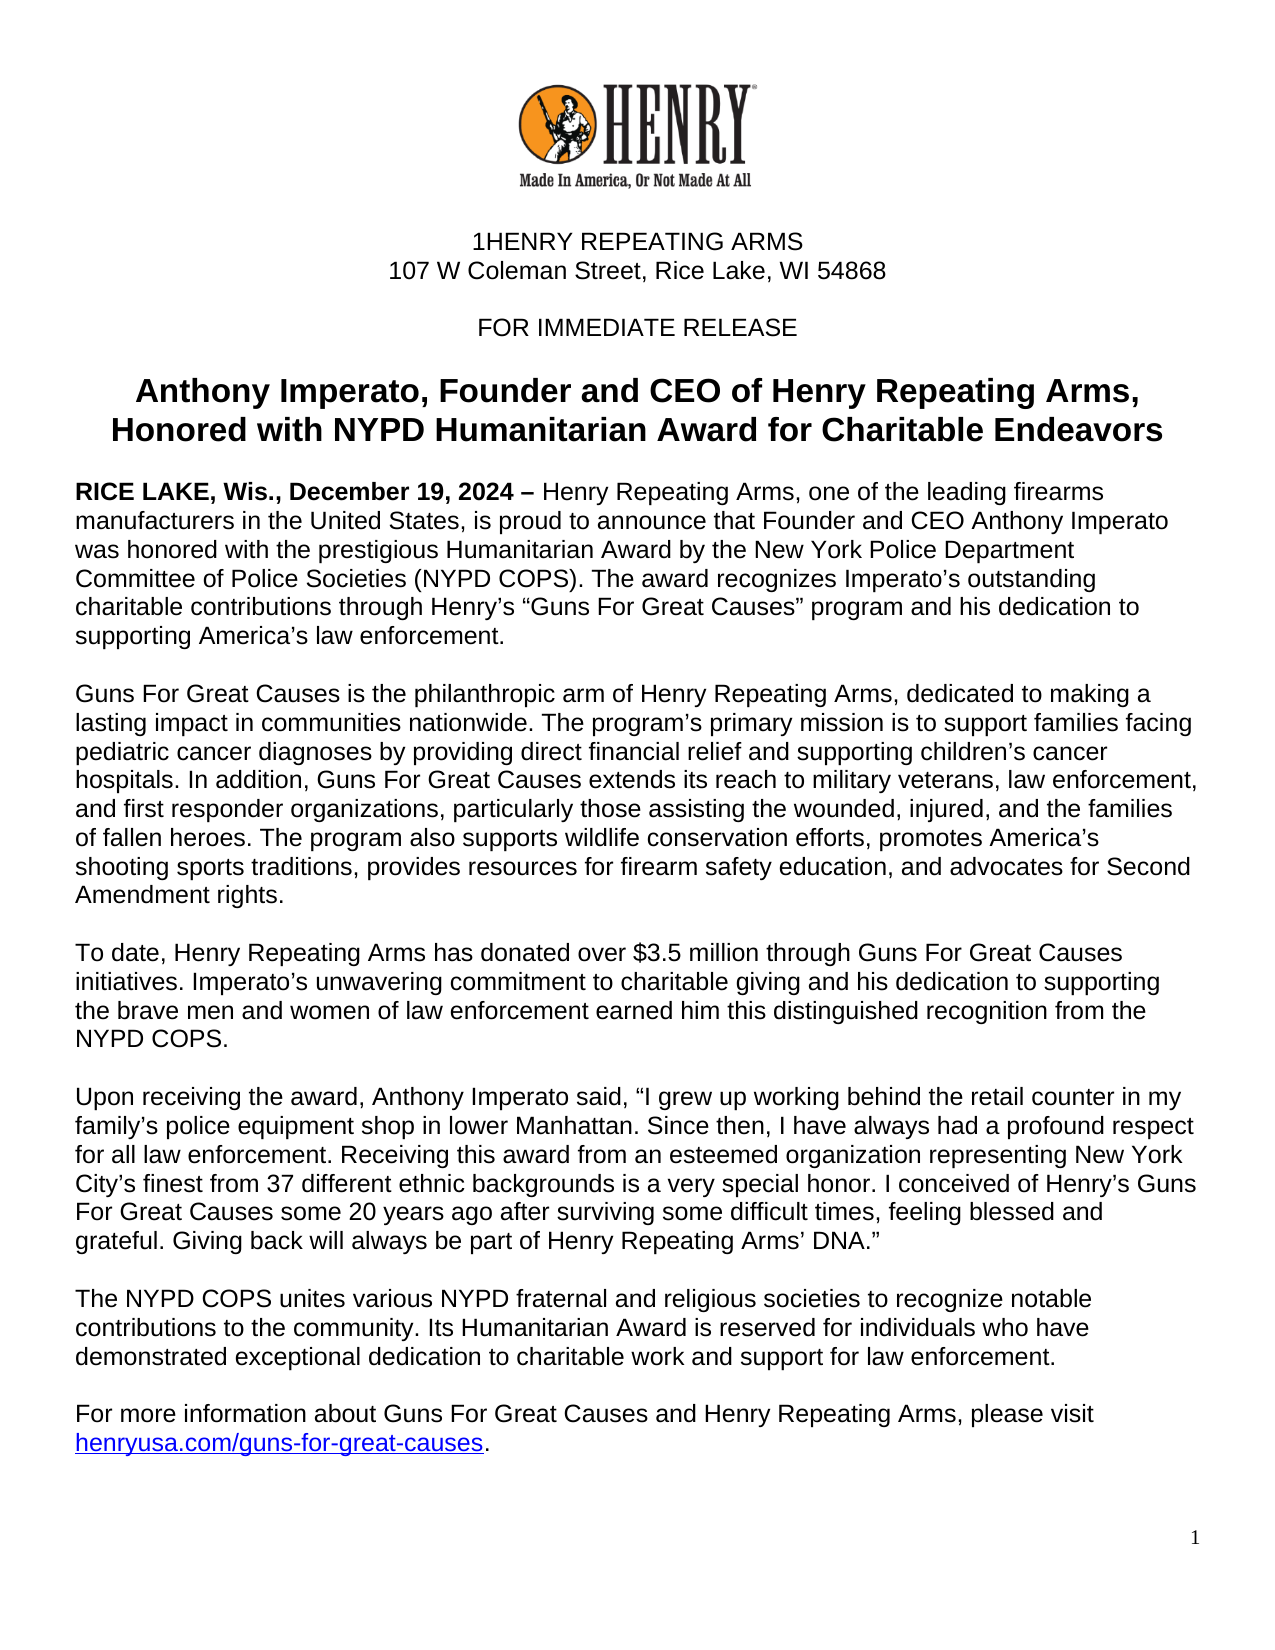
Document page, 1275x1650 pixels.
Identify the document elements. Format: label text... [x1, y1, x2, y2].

text RICE LAKE, Wis., December 19, 2024 – Henry Repeating Arms, one of the leading firearms manufacturers in the United States, is proud to announce that Founder and CEO Anthony Imperato was honored with the prestigious Humanitarian Award by the New York Police Department Committee of Police Societies (NYPD COPS). The award recognizes Imperato’s outstanding charitable contributions through Henry’s “Guns For Great Causes” program and his dedication to supporting America’s law enforcement. [75, 477, 1200, 650]
text Upon receiving the award, Anthony Imperato said, “I grew up working behind the retail counter in my family’s police equipment shop in lower Manhattan. Since then, I have always had a profound respect for all law enforcement. Receiving this award from an esteemed organization representing New York City’s finest from 37 different ethnic backgrounds is a very special honor. I conceived of Henry’s Guns For Great Causes some 20 years ago after surviving some difficult times, feeling blessed and grateful. Giving back will always be part of Henry Repeating Arms’ DNA.” [75, 1082, 1200, 1255]
text The NYPD COPS unites various NYPD fraternal and religious societies to recognize notable contributions to the community. Its Humanitarian Award is reserved for individuals who have demonstrated exceptional dedication to charitable work and support for law enforcement. [75, 1284, 1200, 1370]
text HENRY REPEATING ARMS 107 W Coleman Street, Rice Lake, WI 54868 [75, 227, 1200, 285]
text FOR IMMEDIATE RELEASE [75, 313, 1200, 342]
text For more information about Guns For Great Causes and Henry Repeating Arms, please visit henryusa.com/guns-for-great-causes. [75, 1399, 1200, 1457]
text Guns For Great Causes is the philanthropic arm of Henry Repeating Arms, dedicated to making a lasting impact in communities nationwide. The program’s primary mission is to support families facing pediatric cancer diagnoses by providing direct financial relief and supporting children’s cancer hospitals. In addition, Guns For Great Causes extends its reach to military veterans, law enforcement, and first responder organizations, particularly those assisting the wounded, injured, and the families of fallen heroes. The program also supports wildlife conservation efforts, promotes America’s shooting sports traditions, provides resources for firearm safety education, and advocates for Second Amendment rights. [75, 679, 1200, 909]
text To date, Henry Repeating Arms has donated over $3.5 million through Guns For Great Causes initiatives. Imperato’s unwavering commitment to charitable giving and his dedication to supporting the brave men and women of law enforcement earned him this distinguished recognition from the NYPD COPS. [75, 938, 1200, 1053]
picture [514, 75, 761, 199]
text Anthony Imperato, Founder and CEO of Henry Repeating Arms, Honored with NYPD Humanitarian Award for Charitable Endeavors [75, 371, 1200, 448]
